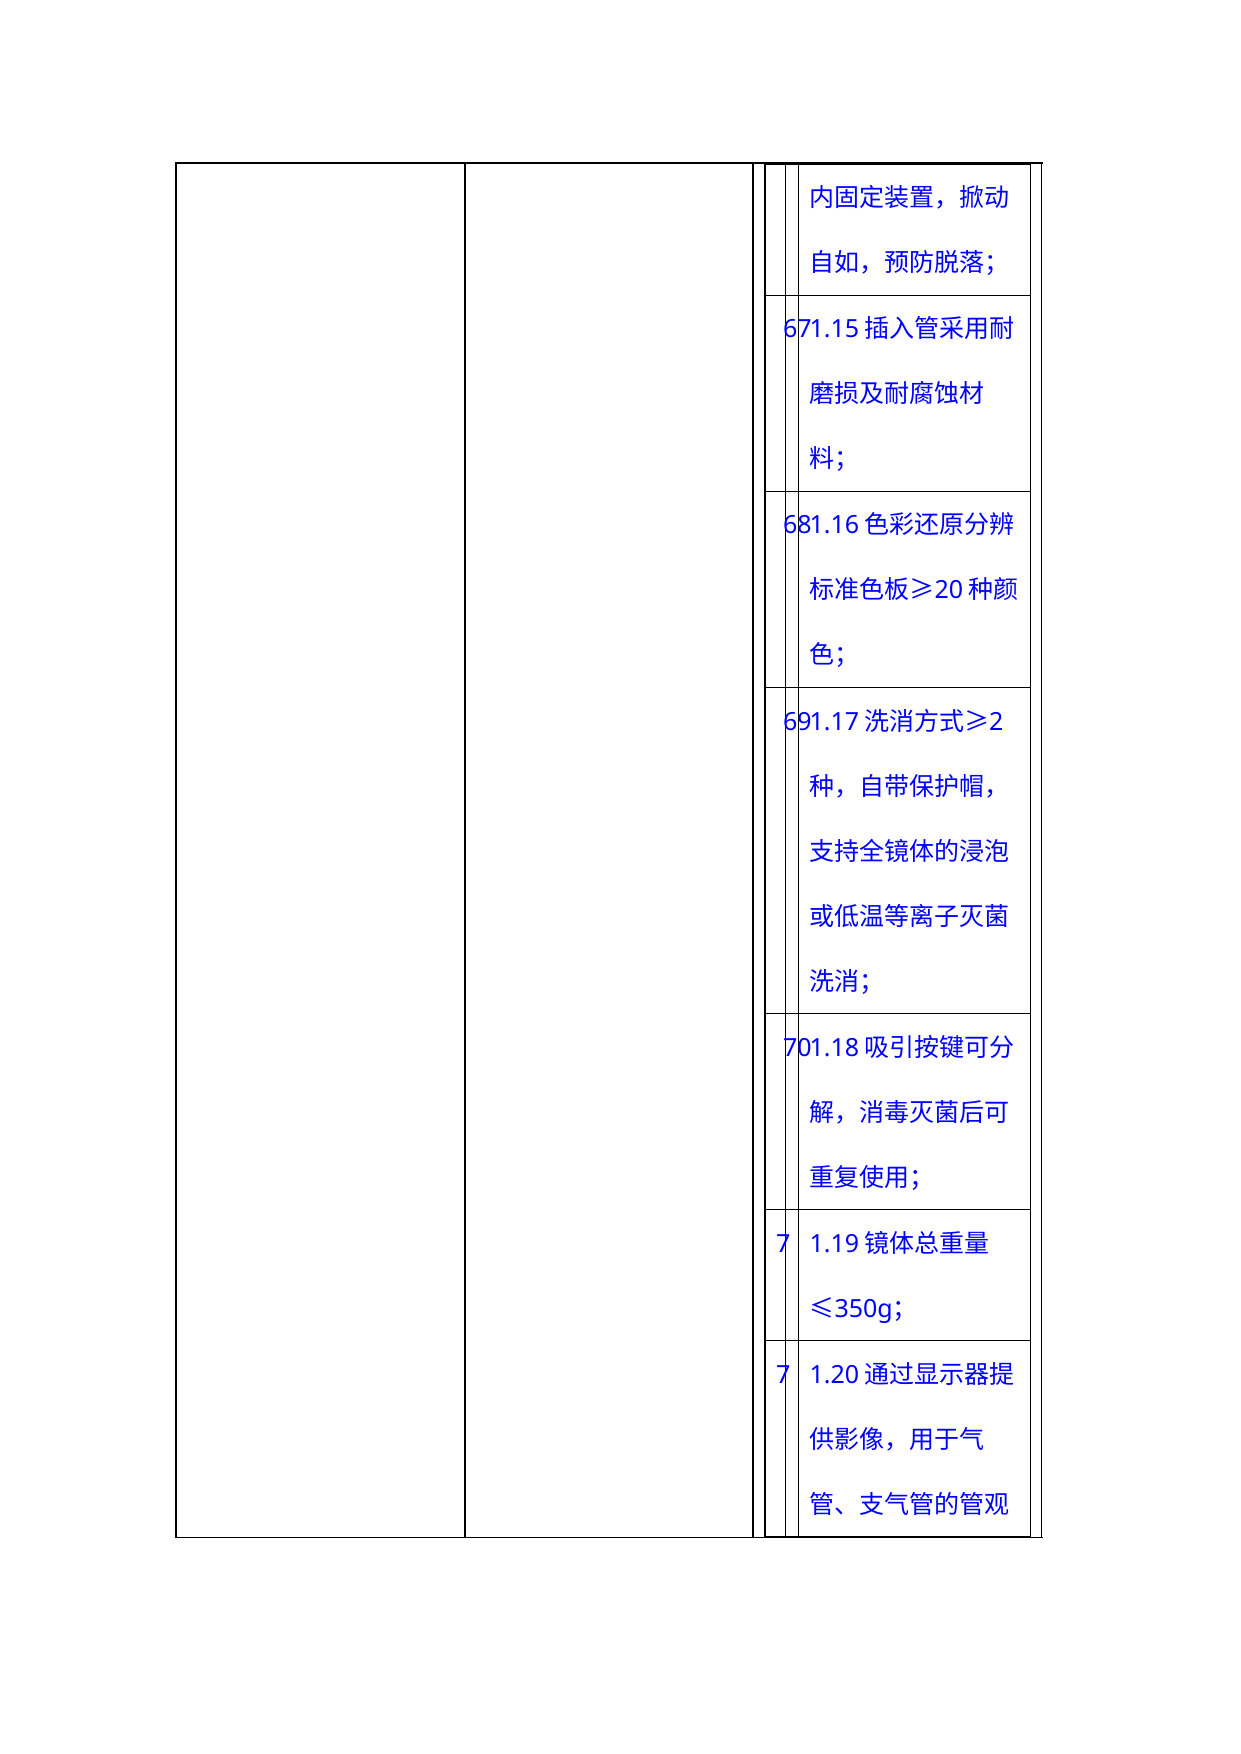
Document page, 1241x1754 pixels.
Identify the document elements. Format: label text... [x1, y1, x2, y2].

table_cell [799, 1210, 1030, 1340]
table_cell [799, 1014, 1030, 1209]
table_cell [787, 328, 794, 335]
table_cell [786, 1014, 798, 1209]
table_cell [766, 688, 785, 1013]
table_cell [1031, 164, 1041, 1537]
table_cell [799, 1341, 1030, 1536]
table_cell [786, 1210, 798, 1340]
table_cell [786, 165, 798, 295]
table_cell [766, 296, 785, 491]
table_cell 1 [177, 164, 464, 1537]
table_cell [799, 165, 1030, 295]
table_cell [799, 296, 1030, 491]
table_cell [799, 492, 1030, 687]
table_cell [786, 296, 798, 491]
table_cell [754, 164, 764, 1537]
table_cell [766, 492, 785, 687]
table_cell [766, 1210, 785, 1340]
table_cell [786, 1341, 798, 1536]
table_cell [766, 165, 785, 295]
table_cell [786, 688, 798, 1013]
table_cell [766, 1341, 785, 1536]
table_cell [799, 688, 1030, 1013]
table_cell [786, 492, 798, 687]
table_cell [766, 1014, 785, 1209]
table_cell [787, 524, 794, 531]
table_cell [466, 164, 752, 1537]
